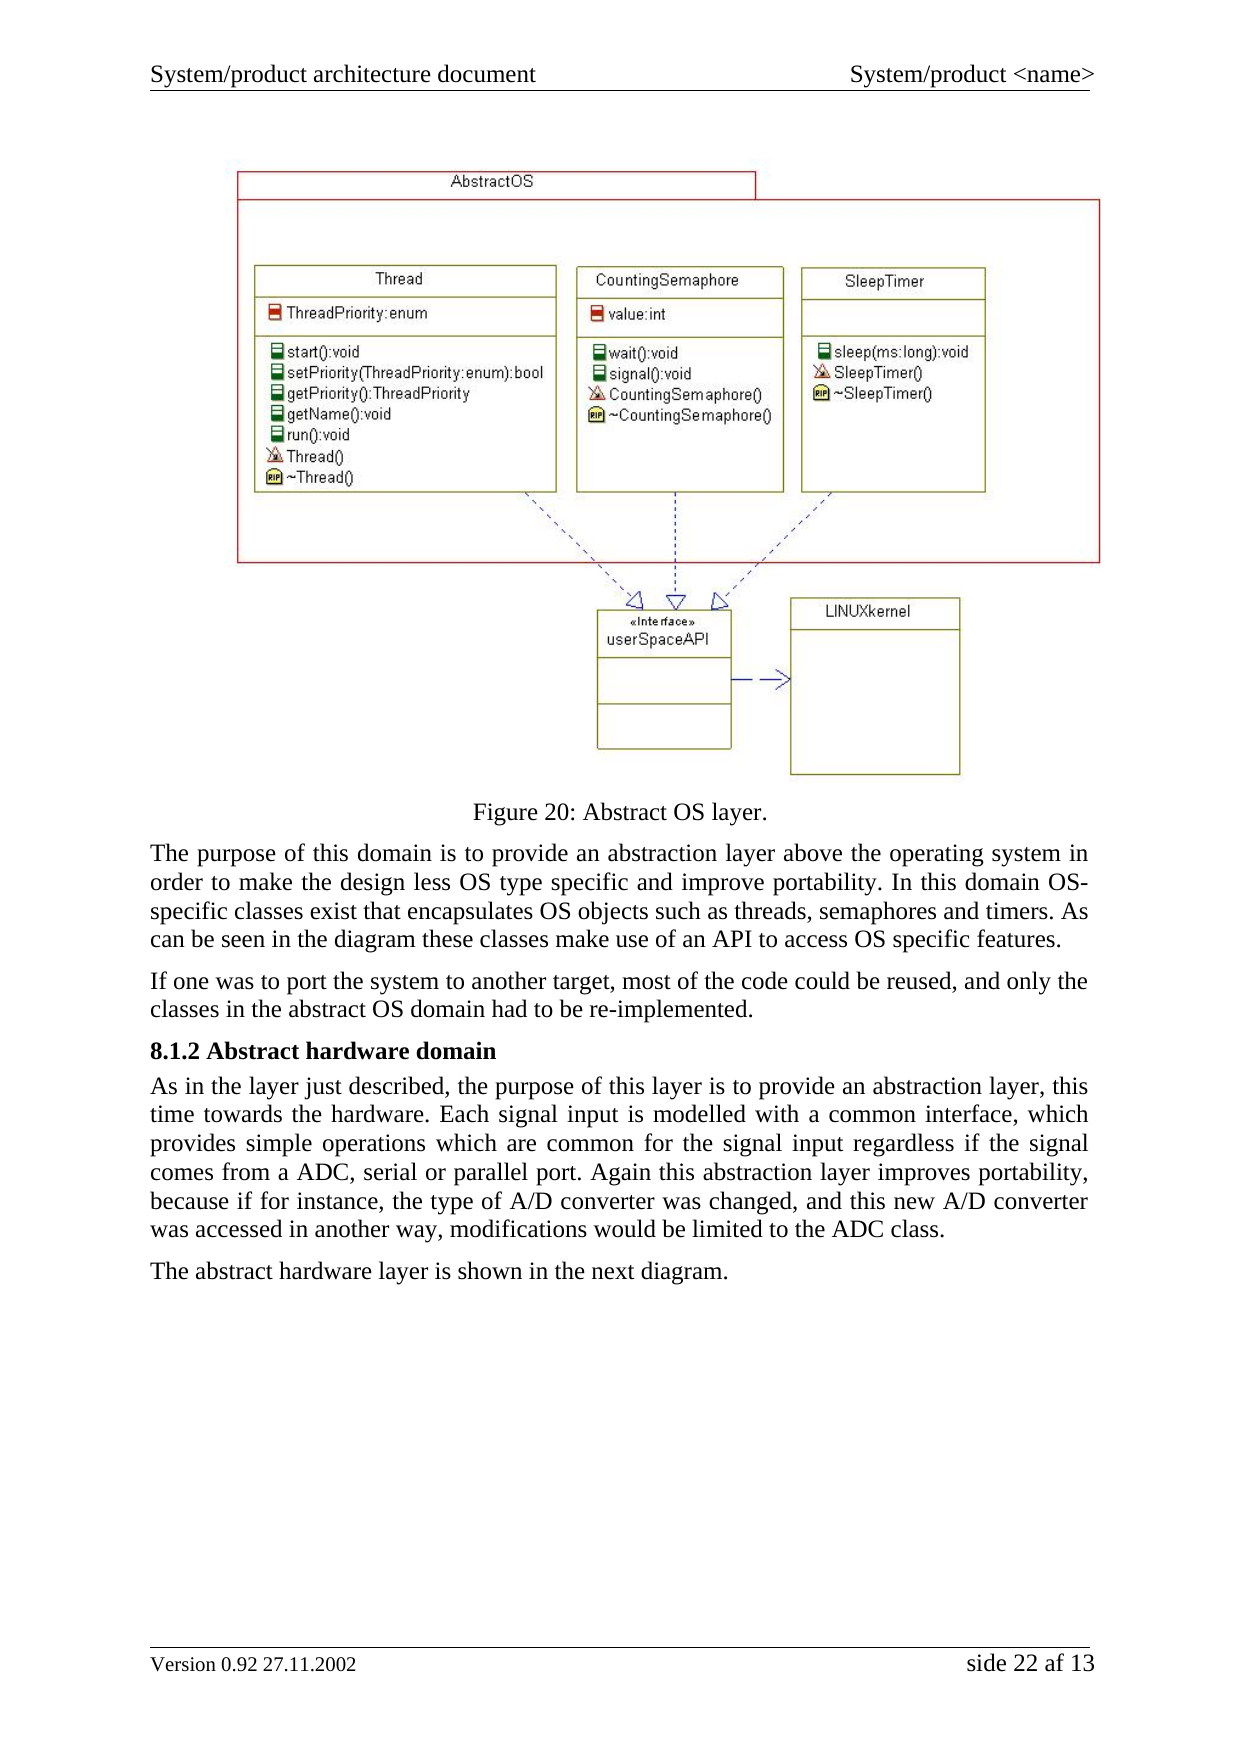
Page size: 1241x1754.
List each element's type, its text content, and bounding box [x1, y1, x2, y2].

text The abstract hardware layer is shown in the next diagram. [150, 1256, 1090, 1284]
text Figure 20: Abstract OS layer. [150, 797, 1090, 826]
subtitle Abstract hardware domain [150, 1036, 1090, 1064]
picture [225, 159, 1110, 785]
text As in the layer just described, the purpose of this layer is to provide an abstraction layer, this time towards the hardware. Each signal input is modelled with a common interface, which provides simple operations which are common for the signal input regardless if the signal comes from a ADC, serial or parallel port. Again this abstraction layer improves portability, because if for instance, the type of A/D converter was changed, and this new A/D converter was accessed in another way, modifications would be limited to the ADC class. [150, 1071, 1090, 1243]
text The purpose of this domain is to provide an abstraction layer above the operating system in order to make the design less OS type specific and improve portability. In this domain OS-specific classes exist that encapsulates OS objects such as threads, semaphores and timers. As can be seen in the diagram these classes make use of an API to access OS specific features. [150, 838, 1090, 953]
text If one was to port the system to another target, most of the code could be reused, and only the classes in the abstract OS domain had to be re-implemented. [150, 966, 1090, 1023]
